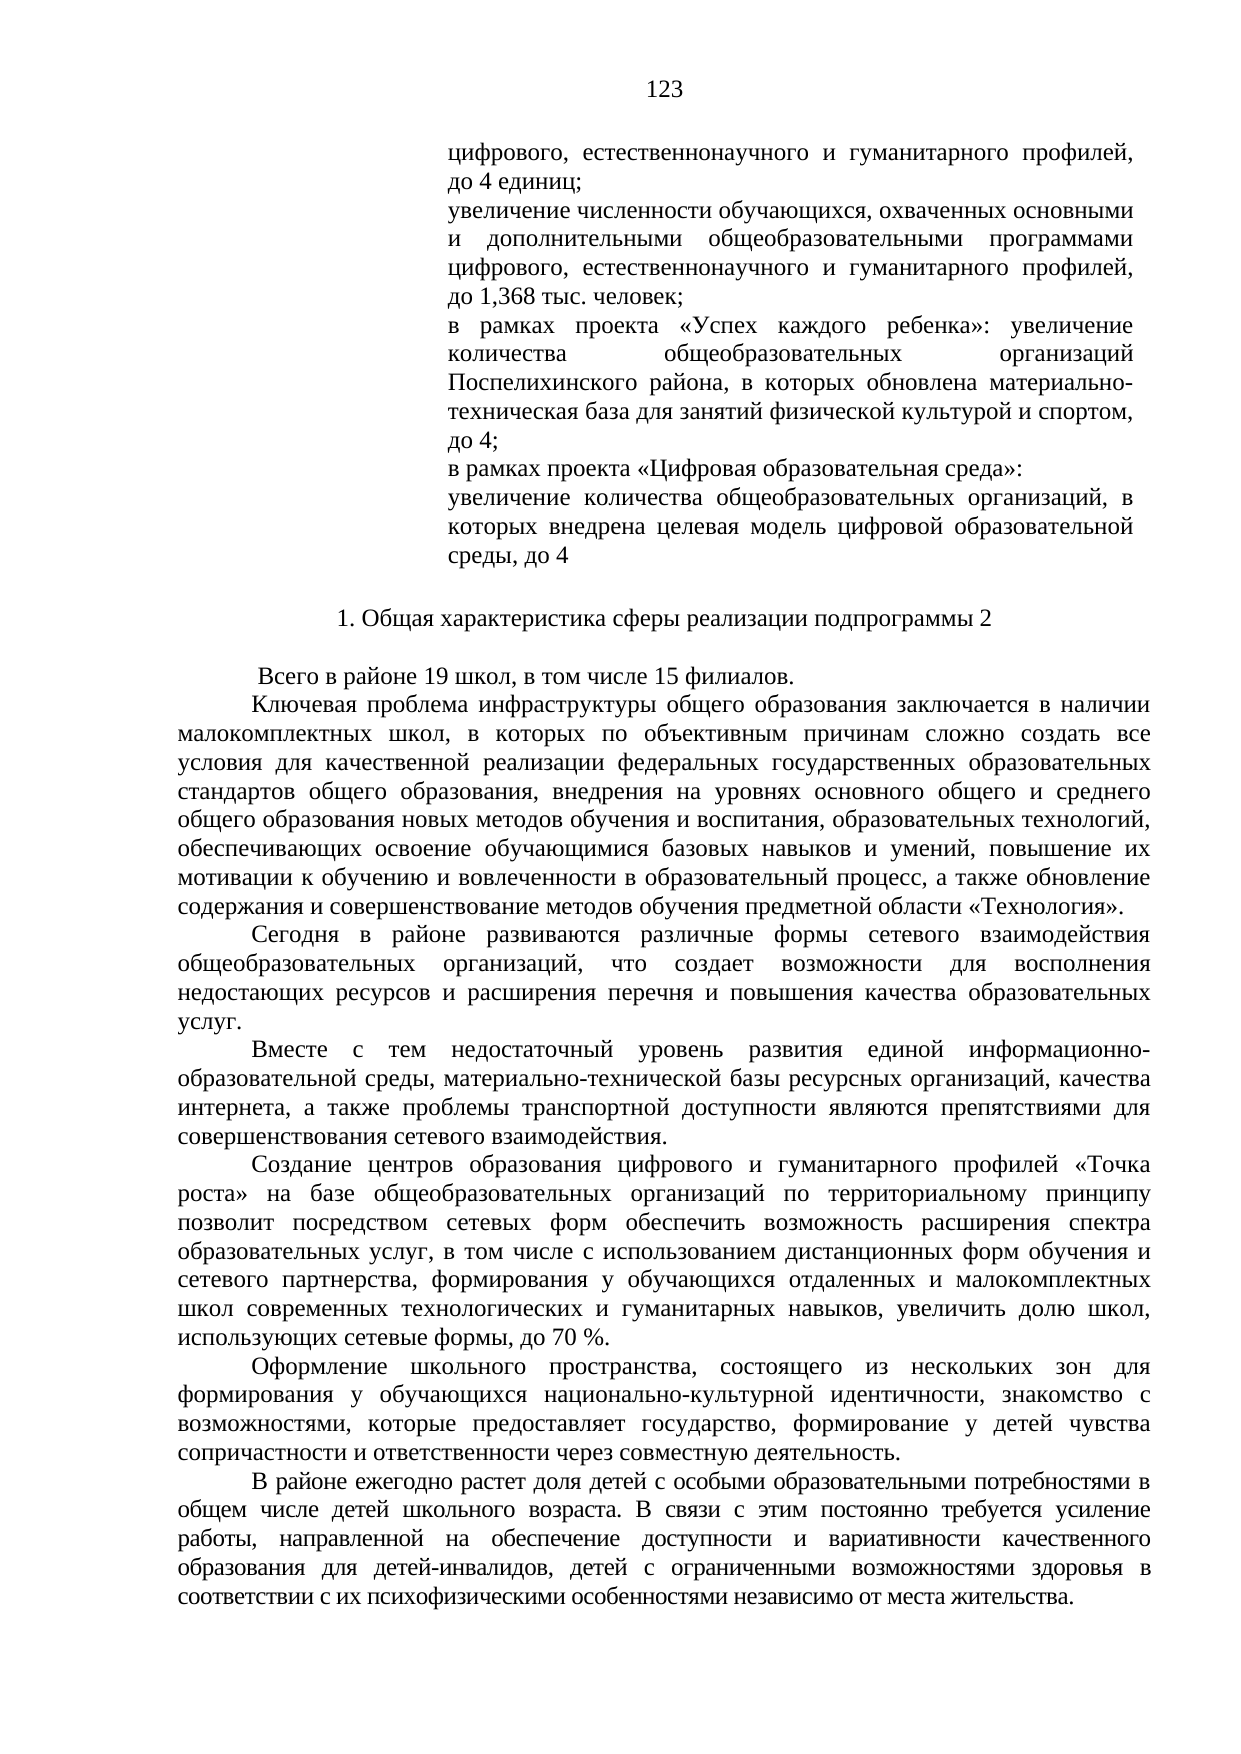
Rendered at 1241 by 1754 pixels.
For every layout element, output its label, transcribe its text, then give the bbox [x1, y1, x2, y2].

text Вместе с тем недостаточный уровень развития единой информационно-образовательной среды, материально-технической базы ресурсных организаций, качества интернета, а также проблемы транспортной доступности являются препятствиями для совершенствования сетевого взаимодействия. [177, 1034, 1152, 1149]
text Всего в районе 19 школ, в том числе 15 филиалов. [177, 661, 1152, 689]
text Сегодня в районе развиваются различные формы сетевого взаимодействия общеобразовательных организаций, что создает возможности для восполнения недостающих ресурсов и расширения перечня и повышения качества образовательных услуг. [177, 919, 1152, 1034]
text В районе ежегодно растет доля детей с особыми образовательными потребностями в общем числе детей школьного возраста. В связи с этим постоянно требуется усиление работы, направленной на обеспечение доступности и вариативности качественного образования для детей-инвалидов, детей с ограниченными возможностями здоровья в соответствии с их психофизическими особенностями независимо от места жительства. [177, 1466, 1152, 1609]
text Создание центров образования цифрового и гуманитарного профилей «Точка роста» на базе общеобразовательных организаций по территориальному принципу позволит посредством сетевых форм обеспечить возможность расширения спектра образовательных услуг, в том числе с использованием дистанционных форм обучения и сетевого партнерства, формирования у обучающихся отдаленных и малокомплектных школ современных технологических и гуманитарных навыков, увеличить долю школ, использующих сетевые формы, до 70 %. [177, 1149, 1152, 1351]
text Оформление школьного пространства, состоящего из нескольких зон для формирования у обучающихся национально-культурной идентичности, знакомство с возможностями, которые предоставляет государство, формирование у детей чувства сопричастности и ответственности через совместную деятельность. [177, 1351, 1152, 1466]
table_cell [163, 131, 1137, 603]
text 1. Общая характеристика сферы реализации подпрограммы 2 [177, 603, 1152, 632]
text Ключевая проблема инфраструктуры общего образования заключается в наличии малокомплектных школ, в которых по объективным причинам сложно создать все условия для качественной реализации федеральных государственных образовательных стандартов общего образования, внедрения на уровнях основного общего и среднего общего образования новых методов обучения и воспитания, образовательных технологий, обеспечивающих освоение обучающимися базовых навыков и умений, повышение их мотивации к обучению и вовлеченности в образовательный процесс, а также обновление содержания и совершенствование методов обучения предметной области «Технология». [177, 689, 1152, 919]
